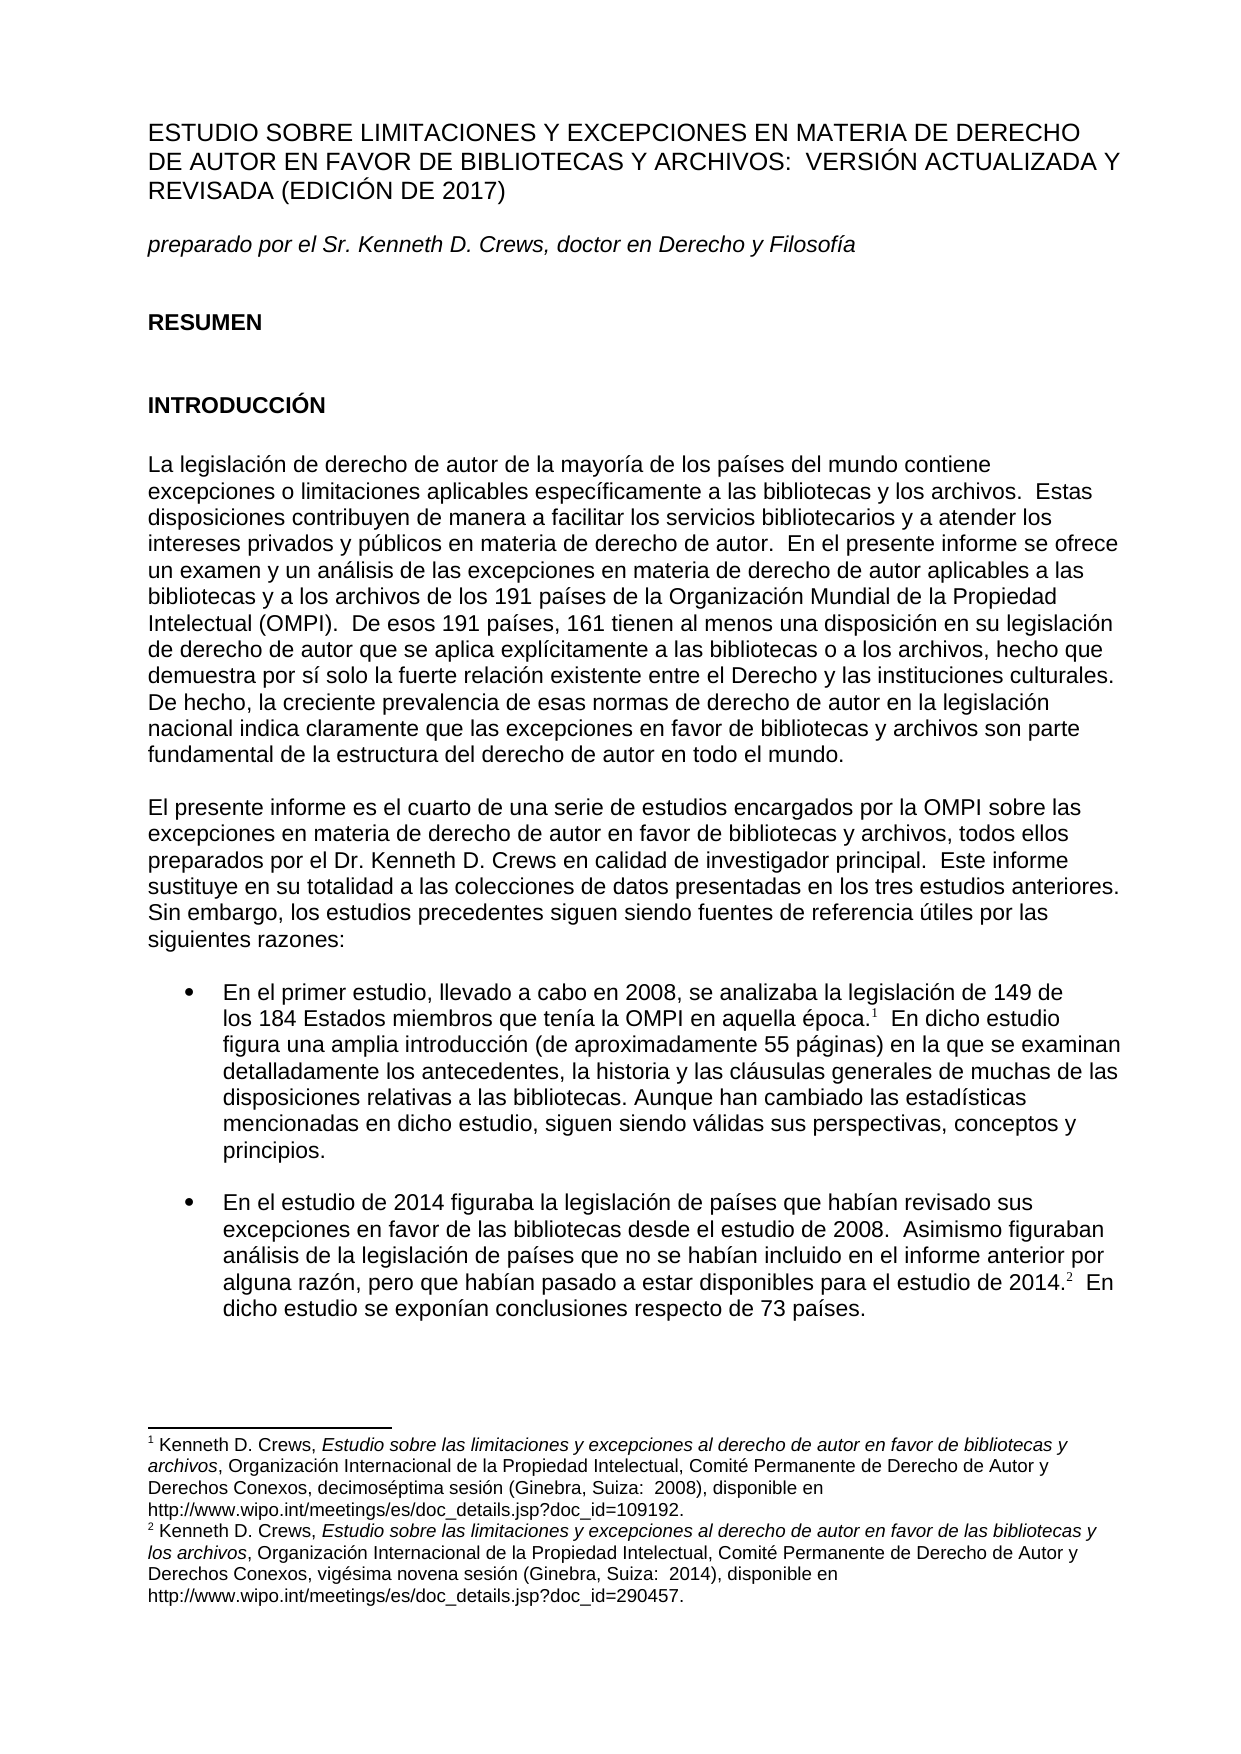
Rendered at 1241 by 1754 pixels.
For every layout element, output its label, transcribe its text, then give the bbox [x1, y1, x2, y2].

text RESUMEN [148, 308, 1122, 335]
text La legislación de derecho de autor de la mayoría de los países del mundo contiene excepciones o limitaciones aplicables específicamente a las bibliotecas y los archivos. Estas disposiciones contribuyen de manera a facilitar los servicios bibliotecarios y a atender los intereses privados y públicos en materia de derecho de autor. En el presente informe se ofrece un examen y un análisis de las excepciones en materia de derecho de autor aplicables a las bibliotecas y a los archivos de los 191 países de la Organización Mundial de la Propiedad Intelectual (OMPI). De esos 191 países, 161 tienen al menos una disposición en su legislación de derecho de autor que se aplica explícitamente a las bibliotecas o a los archivos, hecho que demuestra por sí solo la fuerte relación existente entre el Derecho y las instituciones culturales. De hecho, la creciente prevalencia de esas normas de derecho de autor en la legislación nacional indica claramente que las excepciones en favor de bibliotecas y archivos son parte fundamental de la estructura del derecho de autor en todo el mundo. [148, 451, 1122, 768]
text preparado por el Sr. Kenneth D. Crews, doctor en Derecho y Filosofía [148, 231, 1122, 257]
text ESTUDIO SOBRE LIMITACIONES Y EXCEPCIONES en materia dE DERECHO DE AUTOR EN FAVOR DE BIBLIOTECAS Y ARCHIVOS: versión actualizada y revisada (EDICIÓN DE 2017) [148, 118, 1122, 204]
list En el primer estudio, llevado a cabo en 2008, se analizaba la legislación de 149 de los 184 Estados miembros que tenía la OMPI en aquella época. En dicho estudio figura una amplia introducción (de aproximadamente 55 páginas) en la que se examinan detalladamente los antecedentes, la historia y las cláusulas generales de muchas de las disposiciones relativas a las bibliotecas. Aunque han cambiado las estadísticas mencionadas en dicho estudio, siguen siendo válidas sus perspectivas, conceptos y principios. [185, 978, 1122, 1163]
text Introducción [148, 392, 1122, 419]
text El presente informe es el cuarto de una serie de estudios encargados por la OMPI sobre las excepciones en materia de derecho de autor en favor de bibliotecas y archivos, todos ellos preparados por el Dr. Kenneth D. Crews en calidad de investigador principal. Este informe sustituye en su totalidad a las colecciones de datos presentadas en los tres estudios anteriores. Sin embargo, los estudios precedentes siguen siendo fuentes de referencia útiles por las siguientes razones: [148, 794, 1122, 952]
list En el estudio de 2014 figuraba la legislación de países que habían revisado sus excepciones en favor de las bibliotecas desde el estudio de 2008. Asimismo figuraban análisis de la legislación de países que no se habían incluido en el informe anterior por alguna razón, pero que habían pasado a estar disponibles para el estudio de 2014. En dicho estudio se exponían conclusiones respecto de 73 países. [185, 1189, 1122, 1321]
